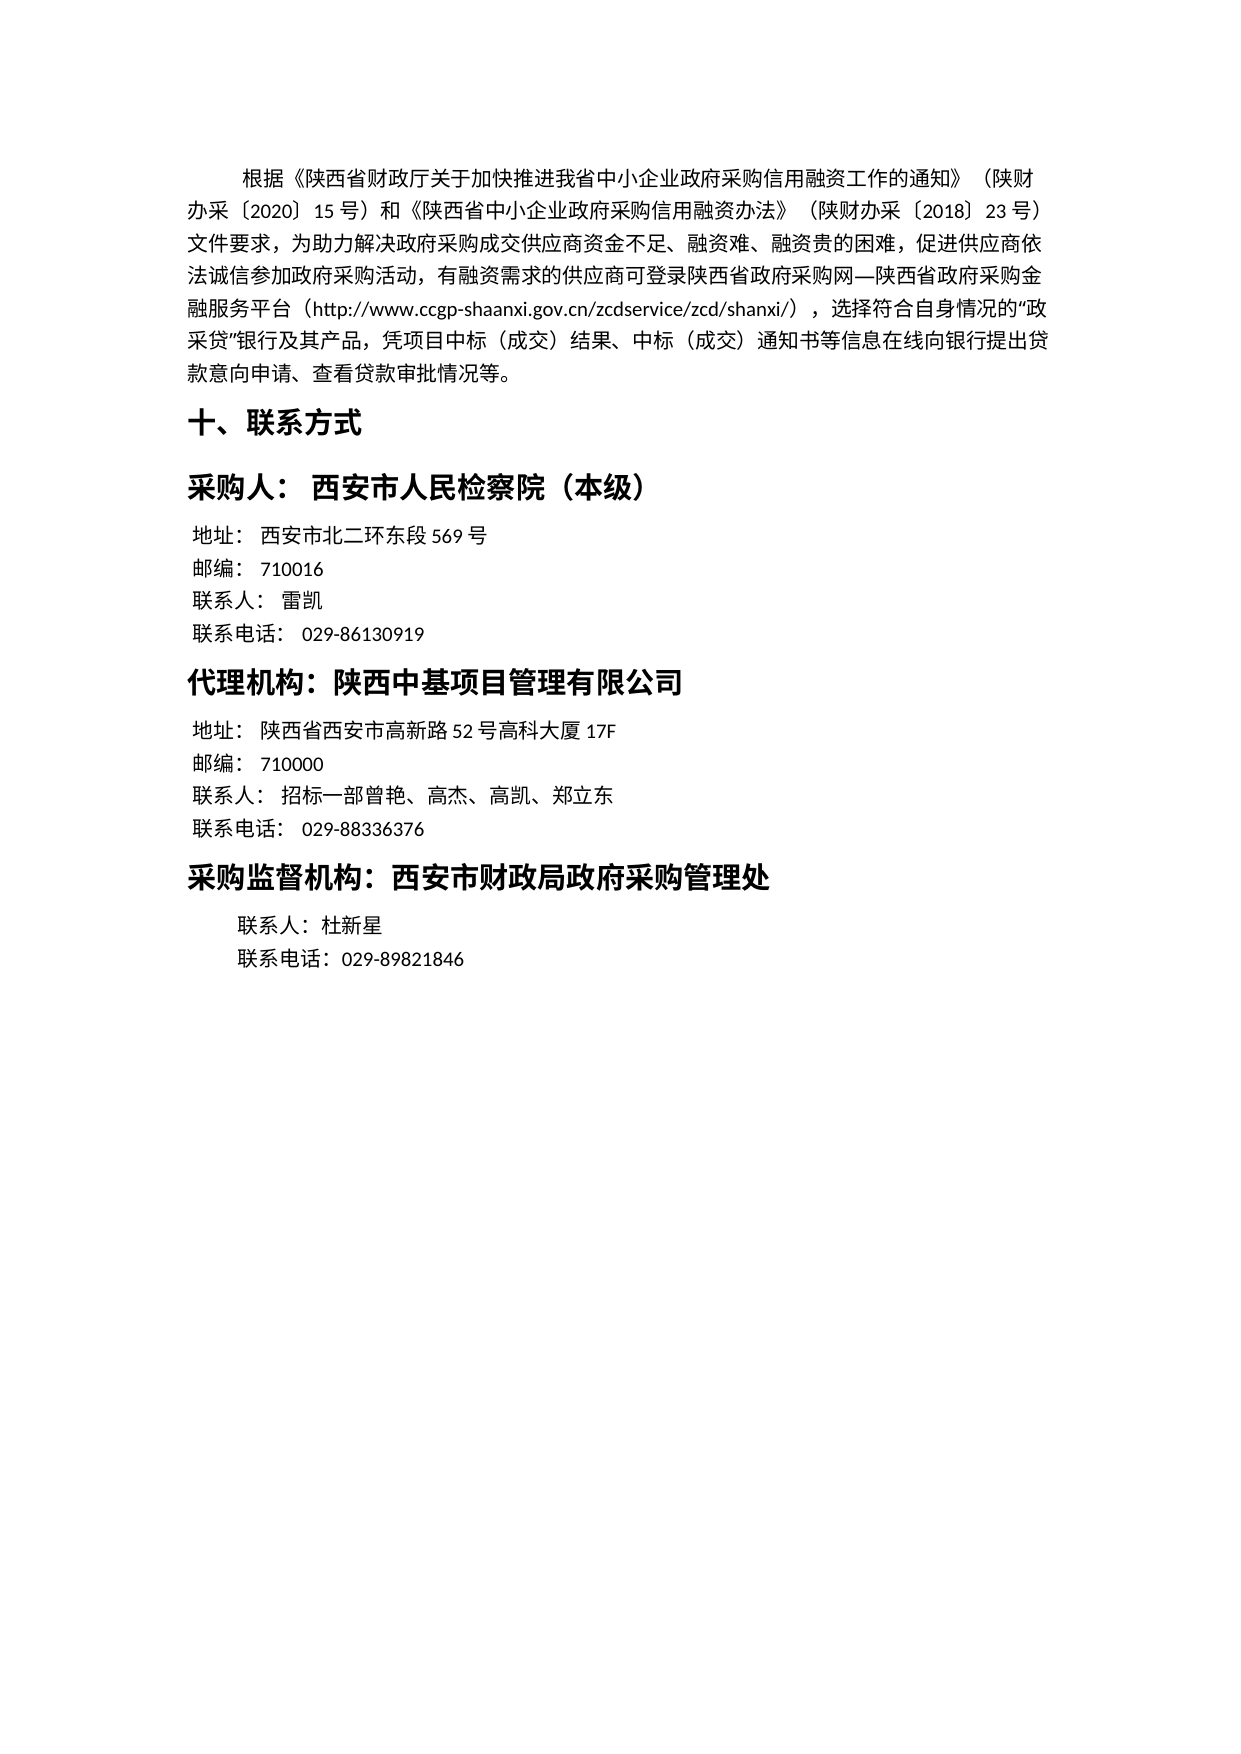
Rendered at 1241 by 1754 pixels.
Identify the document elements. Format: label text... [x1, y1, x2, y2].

text 地址： 西安市北二环东段569号 [187, 519, 1053, 552]
text 十、联系方式 [187, 389, 1053, 454]
text 地址： 陕西省西安市高新路52号高科大厦17F [187, 714, 1053, 747]
text 联系人： 招标一部曾艳、高杰、高凯、郑立东 [187, 779, 1053, 812]
text 采购人： 西安市人民检察院（本级） [187, 454, 1053, 519]
text 联系人：杜新星 [187, 909, 1053, 942]
text 根据《陕西省财政厅关于加快推进我省中小企业政府采购信用融资工作的通知》（陕财办采〔2020〕15 号）和《陕西省中小企业政府采购信用融资办法》（陕财办采〔2018〕23 号）文件要求，为助力解决政府采购成交供应商资金不足、融资难、融资贵的困难，促进供应商依法诚信参加政府采购活动，有融资需求的供应商可登录陕西省政府采购网—陕西省政府采购金融服务平台（http://www.ccgp-shaanxi.gov.cn/zcdservice/zcd/shanxi/），选择符合自身情况的“政采贷”银行及其产品，凭项目中标（成交）结果、中标（成交）通知书等信息在线向银行提出贷款意向申请、查看贷款审批情况等。 [187, 162, 1053, 389]
text 邮编： 710016 [187, 552, 1053, 584]
text 联系电话： 029-88336376 [187, 812, 1053, 844]
text 联系人： 雷凯 [187, 584, 1053, 617]
text 采购监督机构：西安市财政局政府采购管理处 [187, 844, 1053, 909]
text 代理机构：陕西中基项目管理有限公司 [187, 649, 1053, 714]
text 邮编： 710000 [187, 747, 1053, 779]
text 联系电话： 029-86130919 [187, 617, 1053, 649]
text 联系电话：029-89821846 [187, 942, 1053, 974]
